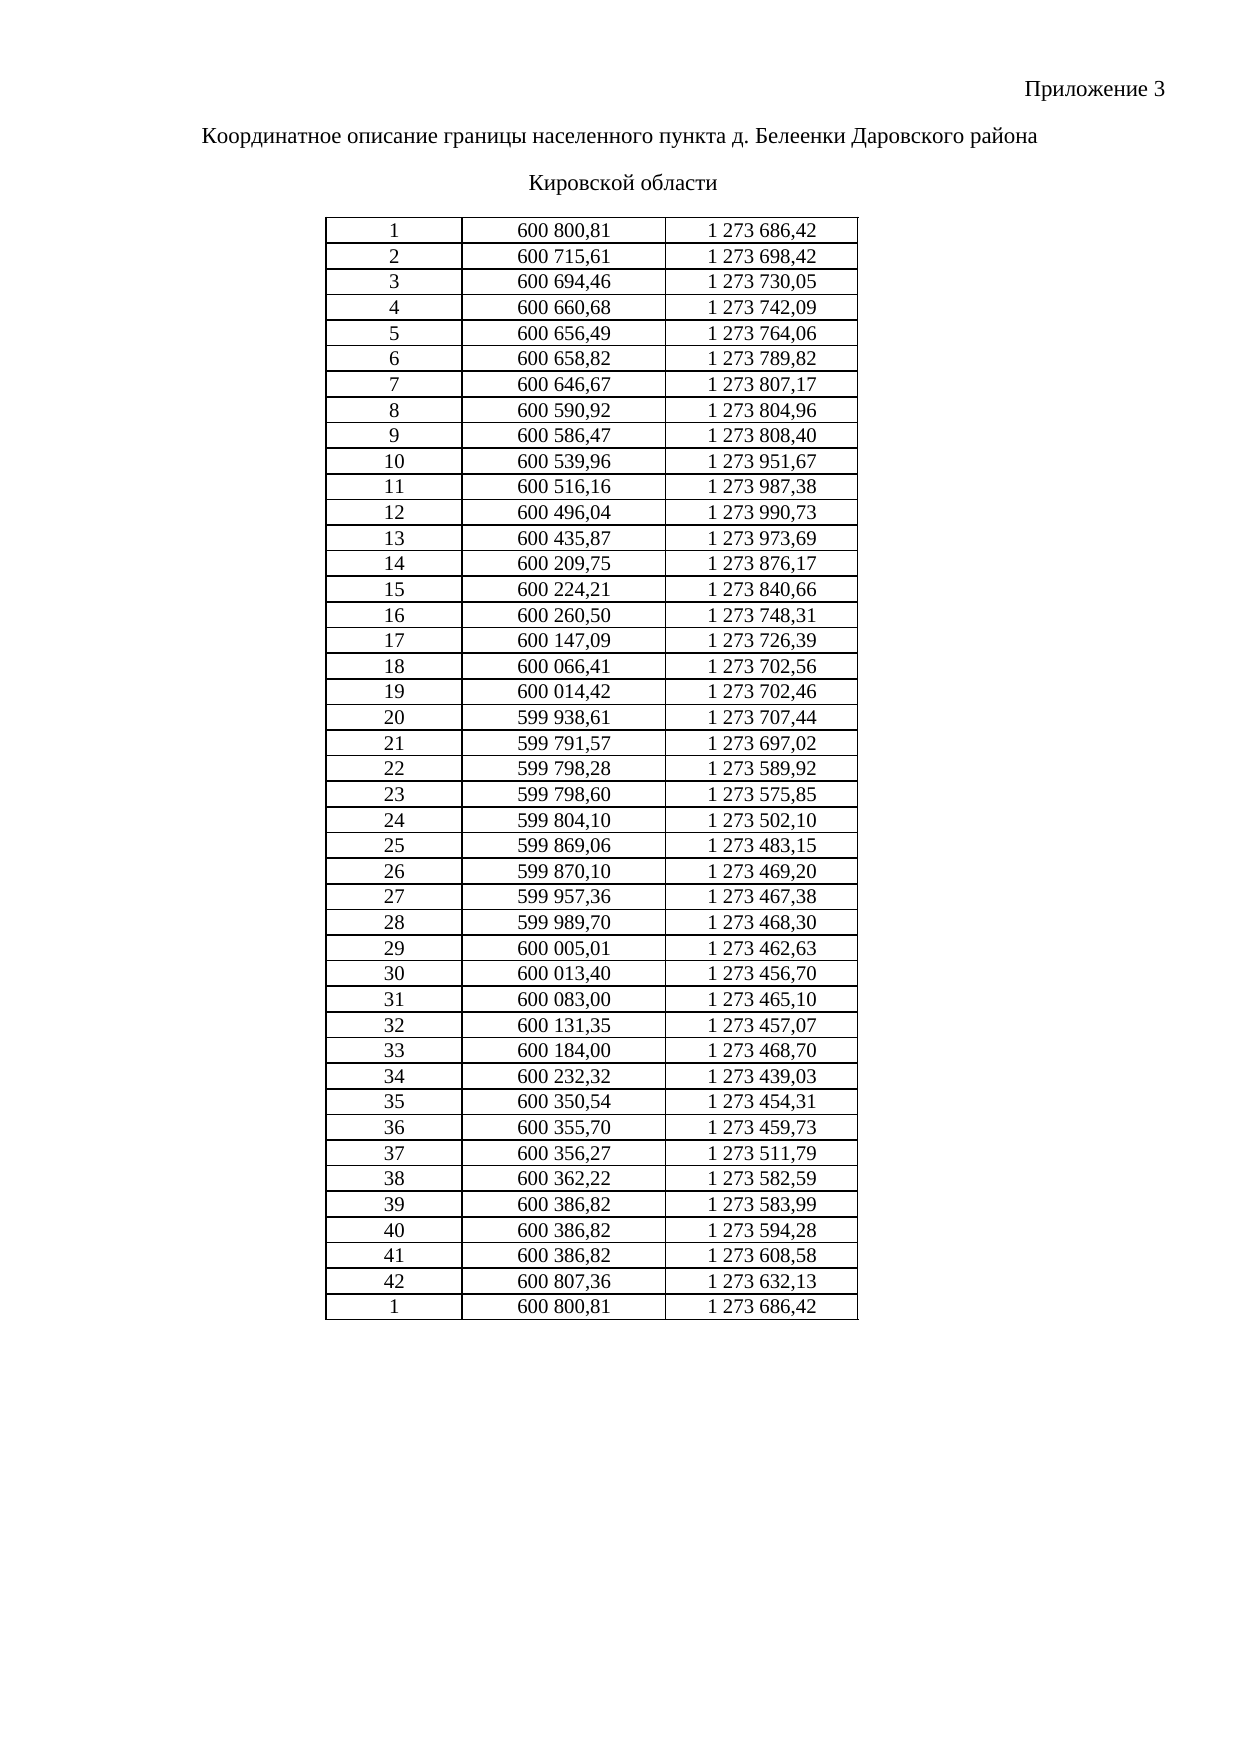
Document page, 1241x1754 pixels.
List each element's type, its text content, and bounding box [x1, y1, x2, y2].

table_cell 18 [327, 654, 461, 678]
table_cell 22 [327, 756, 461, 780]
table_cell 1 273 808,40 [666, 423, 857, 447]
table_cell 28 [327, 910, 461, 934]
table_cell 35 [327, 1090, 461, 1113]
table_cell 20 [327, 705, 461, 729]
table_cell 600 131,35 [463, 1013, 665, 1037]
table_cell 1 273 748,31 [666, 603, 857, 627]
table_cell 2 [327, 244, 461, 268]
text Кировской области [75, 169, 1165, 196]
table_cell 5 [327, 321, 461, 345]
table_cell 12 [327, 500, 461, 524]
table_cell 599 798,60 [463, 782, 665, 806]
table_cell 1 273 698,42 [666, 244, 857, 268]
table_cell 13 [327, 526, 461, 550]
table_cell 1 273 632,13 [666, 1269, 857, 1293]
table_cell 14 [327, 551, 461, 575]
table_cell 16 [327, 603, 461, 627]
table_cell 600 184,00 [463, 1038, 665, 1062]
table_cell 600 005,01 [463, 936, 665, 960]
table_cell 1 273 726,39 [666, 628, 857, 652]
table_cell 34 [327, 1064, 461, 1088]
table_cell 600 658,82 [463, 346, 665, 370]
table_cell 1 273 594,28 [666, 1218, 857, 1242]
table_cell 40 [327, 1218, 461, 1242]
table_cell 1 273 990,73 [666, 500, 857, 524]
table_cell 1 273 502,10 [666, 808, 857, 832]
table_cell 600 646,67 [463, 372, 665, 396]
table_cell 1 273 951,67 [666, 449, 857, 473]
table_cell 17 [327, 628, 461, 652]
table_cell 600 516,16 [463, 475, 665, 498]
table_cell 33 [327, 1038, 461, 1062]
table_cell 600 539,96 [463, 449, 665, 473]
table_cell 599 798,28 [463, 756, 665, 780]
table_cell 19 [327, 680, 461, 703]
table_cell 21 [327, 731, 461, 755]
table_cell 1 273 454,31 [666, 1090, 857, 1113]
table_cell 600 496,04 [463, 500, 665, 524]
table_cell 600 362,22 [463, 1166, 665, 1190]
table_cell 600 083,00 [463, 987, 665, 1011]
table_cell 1 273 575,85 [666, 782, 857, 806]
table_cell 599 869,06 [463, 833, 665, 857]
table_cell 1 273 840,66 [666, 577, 857, 601]
table_cell 4 [327, 295, 461, 319]
table_cell 600 209,75 [463, 551, 665, 575]
table_cell 27 [327, 885, 461, 908]
table_cell 600 350,54 [463, 1090, 665, 1113]
table_cell 1 273 742,09 [666, 295, 857, 319]
table_cell 31 [327, 987, 461, 1011]
table_cell 25 [327, 833, 461, 857]
table_cell 600 715,61 [463, 244, 665, 268]
table_cell 1 [327, 1295, 461, 1318]
table_cell 8 [327, 398, 461, 422]
table_cell 1 273 439,03 [666, 1064, 857, 1088]
text Координатное описание границы населенного пункта д. Белеенки Даровского района [75, 122, 1165, 148]
table_header 1 [327, 218, 461, 242]
table_cell 42 [327, 1269, 461, 1293]
table_cell 9 [327, 423, 461, 447]
table_cell 30 [327, 961, 461, 985]
table_cell 26 [327, 859, 461, 883]
table_cell 599 989,70 [463, 910, 665, 934]
table_cell 38 [327, 1166, 461, 1190]
table_cell 1 273 697,02 [666, 731, 857, 755]
table_cell 39 [327, 1192, 461, 1216]
table_cell 1 273 730,05 [666, 270, 857, 293]
table_cell 29 [327, 936, 461, 960]
table_cell 1 273 608,58 [666, 1243, 857, 1267]
table_cell 600 386,82 [463, 1218, 665, 1242]
table_cell 1 273 467,38 [666, 885, 857, 908]
table_cell 600 807,36 [463, 1269, 665, 1293]
table_cell 36 [327, 1115, 461, 1139]
table_cell 600 355,70 [463, 1115, 665, 1139]
table_cell 1 273 469,20 [666, 859, 857, 883]
table_cell 599 938,61 [463, 705, 665, 729]
table_cell 600 590,92 [463, 398, 665, 422]
table_cell 1 273 702,46 [666, 680, 857, 703]
table_cell 600 694,46 [463, 270, 665, 293]
table_cell 600 656,49 [463, 321, 665, 345]
table_header 1 273 686,42 [666, 218, 857, 242]
table_cell 600 013,40 [463, 961, 665, 985]
table_cell 11 [327, 475, 461, 498]
table_cell 600 066,41 [463, 654, 665, 678]
table_cell 1 273 804,96 [666, 398, 857, 422]
table_cell 1 273 459,73 [666, 1115, 857, 1139]
table_cell 1 273 973,69 [666, 526, 857, 550]
table_cell 1 273 468,70 [666, 1038, 857, 1062]
table_cell 1 273 483,15 [666, 833, 857, 857]
table_cell 1 273 686,42 [666, 1295, 857, 1318]
table_cell 24 [327, 808, 461, 832]
table_cell 1 273 702,56 [666, 654, 857, 678]
table_cell 1 273 707,44 [666, 705, 857, 729]
table_cell 600 232,32 [463, 1064, 665, 1088]
table_cell 1 273 987,38 [666, 475, 857, 498]
table_cell 7 [327, 372, 461, 396]
table_cell 599 804,10 [463, 808, 665, 832]
table_cell 37 [327, 1141, 461, 1165]
table_cell 600 800,81 [463, 1295, 665, 1318]
table_cell 1 273 465,10 [666, 987, 857, 1011]
table_cell 600 435,87 [463, 526, 665, 550]
table_cell 1 273 511,79 [666, 1141, 857, 1165]
table_cell 41 [327, 1243, 461, 1267]
table_cell 10 [327, 449, 461, 473]
table_cell 32 [327, 1013, 461, 1037]
table_cell 600 260,50 [463, 603, 665, 627]
table_cell 600 356,27 [463, 1141, 665, 1165]
table_cell 1 273 764,06 [666, 321, 857, 345]
table_cell 600 147,09 [463, 628, 665, 652]
table_cell 3 [327, 270, 461, 293]
table_cell 600 386,82 [463, 1192, 665, 1216]
table_cell 6 [327, 346, 461, 370]
table_cell 1 273 468,30 [666, 910, 857, 934]
table_cell 600 014,42 [463, 680, 665, 703]
table_cell 1 273 456,70 [666, 961, 857, 985]
table_cell 600 224,21 [463, 577, 665, 601]
table_cell 599 957,36 [463, 885, 665, 908]
table_cell 1 273 583,99 [666, 1192, 857, 1216]
table_cell 1 273 589,92 [666, 756, 857, 780]
table_cell 1 273 462,63 [666, 936, 857, 960]
table_cell 1 273 807,17 [666, 372, 857, 396]
text Приложение 3 [75, 75, 1165, 101]
table_cell 600 660,68 [463, 295, 665, 319]
table_header 600 800,81 [463, 218, 665, 242]
table_cell 23 [327, 782, 461, 806]
table_cell 600 586,47 [463, 423, 665, 447]
table_cell 1 273 876,17 [666, 551, 857, 575]
table_cell 599 791,57 [463, 731, 665, 755]
table_cell 600 386,82 [463, 1243, 665, 1267]
table_cell 15 [327, 577, 461, 601]
table_cell 1 273 457,07 [666, 1013, 857, 1037]
table_cell 599 870,10 [463, 859, 665, 883]
table_cell 1 273 582,59 [666, 1166, 857, 1190]
table_cell 1 273 789,82 [666, 346, 857, 370]
